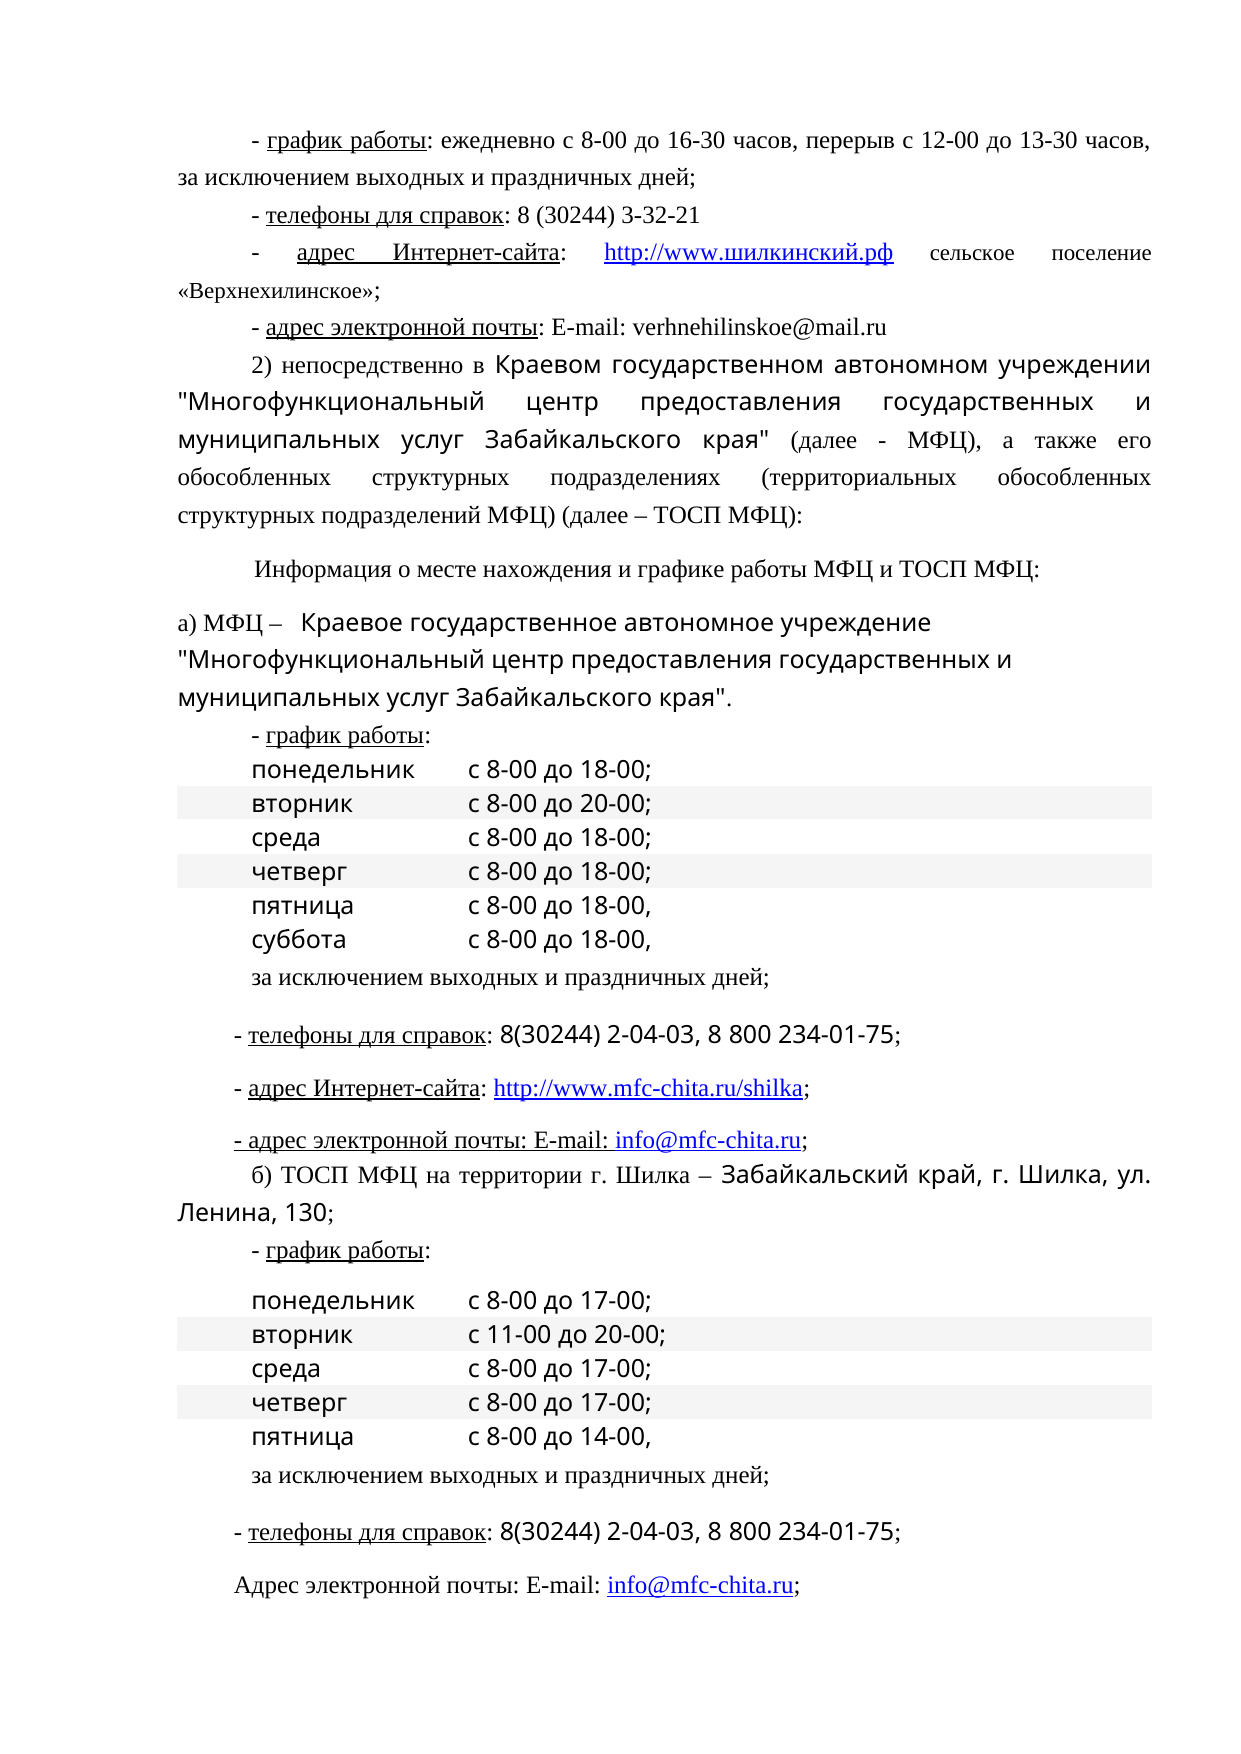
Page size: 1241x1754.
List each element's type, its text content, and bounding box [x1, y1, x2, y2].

list - адрес электронной почты: E-mail: verhnehilinskoe@mail.ru [177, 306, 1152, 343]
list - график работы: [177, 714, 1152, 751]
table_cell среда [177, 820, 468, 854]
table_cell с 8-00 до 18-00, [468, 888, 1152, 922]
text - адрес Интернет-сайта: http://www.mfc-chita.ru/shilka; [177, 1073, 1152, 1102]
list за исключением выходных и праздничных дней; [177, 1453, 1152, 1491]
list - график работы: ежедневно с 8-00 до 16-30 часов, перерыв с 12-00 до 13-30 часов, за исключением выходных и праздничных дней; [177, 118, 1152, 193]
table_cell вторник [177, 786, 468, 819]
text - телефоны для справок: 8(30244) 2-04-03, 8 800 234-01-75; [894, 1016, 1152, 1050]
table_cell с 8-00 до 18-00; [468, 854, 1152, 888]
table_cell среда [177, 1351, 468, 1385]
table_cell четверг [177, 854, 468, 888]
table_cell с 8-00 до 18-00, [468, 922, 1152, 956]
table_header с 8-00 до 18-00; [468, 751, 1152, 786]
text Адрес электронной почты: E-mail: info@mfc-chita.ru; [177, 1571, 1152, 1599]
list 2) непосредственно в Краевом государственном автономном учреждении "Многофункциональный центр предоставления государственных и муниципальных услуг Забайкальского края" (далее - МФЦ), а также его обособленных структурных подразделениях (территориальных обособленных структурных подразделений МФЦ) (далее – ТОСП МФЦ): [177, 418, 1152, 531]
list б) ТОСП МФЦ на территории г. Шилка – Забайкальский край, г. Шилка, ул. Ленина, 130; [177, 1154, 1152, 1229]
table_cell суббота [177, 922, 468, 956]
table_cell с 8-00 до 17-00; [468, 1385, 1152, 1419]
table_header с 8-00 до 17-00; [468, 1283, 1152, 1317]
text Информация о месте нахождения и графике работы МФЦ и ТОСП МФЦ: [177, 547, 1152, 585]
table_cell с 8-00 до 17-00; [468, 1351, 1152, 1385]
table_header понедельник [177, 751, 468, 786]
list за исключением выходных и праздничных дней; [177, 956, 1152, 993]
table_cell пятница [177, 1419, 468, 1453]
table_cell вторник [177, 1317, 468, 1351]
table_cell с 8-00 до 20-00; [468, 786, 1152, 819]
table_cell с 11-00 до 20-00; [468, 1317, 1152, 1351]
list - график работы: [177, 1229, 1152, 1266]
table_cell с 8-00 до 14-00, [468, 1419, 1152, 1453]
text а) МФЦ – Краевое государственное автономное учреждение "Многофункциональный центр предоставления государственных и муниципальных услуг Забайкальского края". [177, 601, 1152, 714]
table_cell с 8-00 до 18-00; [468, 820, 1152, 854]
text - адрес электронной почты: E-mail: info@mfc-chita.ru; [177, 1125, 1152, 1154]
table_cell четверг [177, 1385, 468, 1419]
table_cell пятница [177, 888, 468, 922]
list 2) непосредственно в Краевом государственном автономном учреждении "Многофункциональный центр предоставления государственных и муниципальных услуг Забайкальского края" (далее - МФЦ), а также его обособленных структурных подразделениях (территориальных обособленных структурных подразделений МФЦ) (далее – ТОСП МФЦ): [177, 343, 1152, 384]
table_header понедельник [177, 1283, 468, 1317]
list - адрес Интернет-сайта: http://www.шилкинский.рф сельское поселение «Верхнехилинское»; [177, 231, 1152, 306]
text - телефоны для справок: 8(30244) 2-04-03, 8 800 234-01-75; [177, 1016, 500, 1050]
list - телефоны для справок: 8 (30244) 3-32-21 [177, 193, 1152, 231]
text - телефоны для справок: 8(30244) 2-04-03, 8 800 234-01-75; [177, 1513, 1152, 1548]
